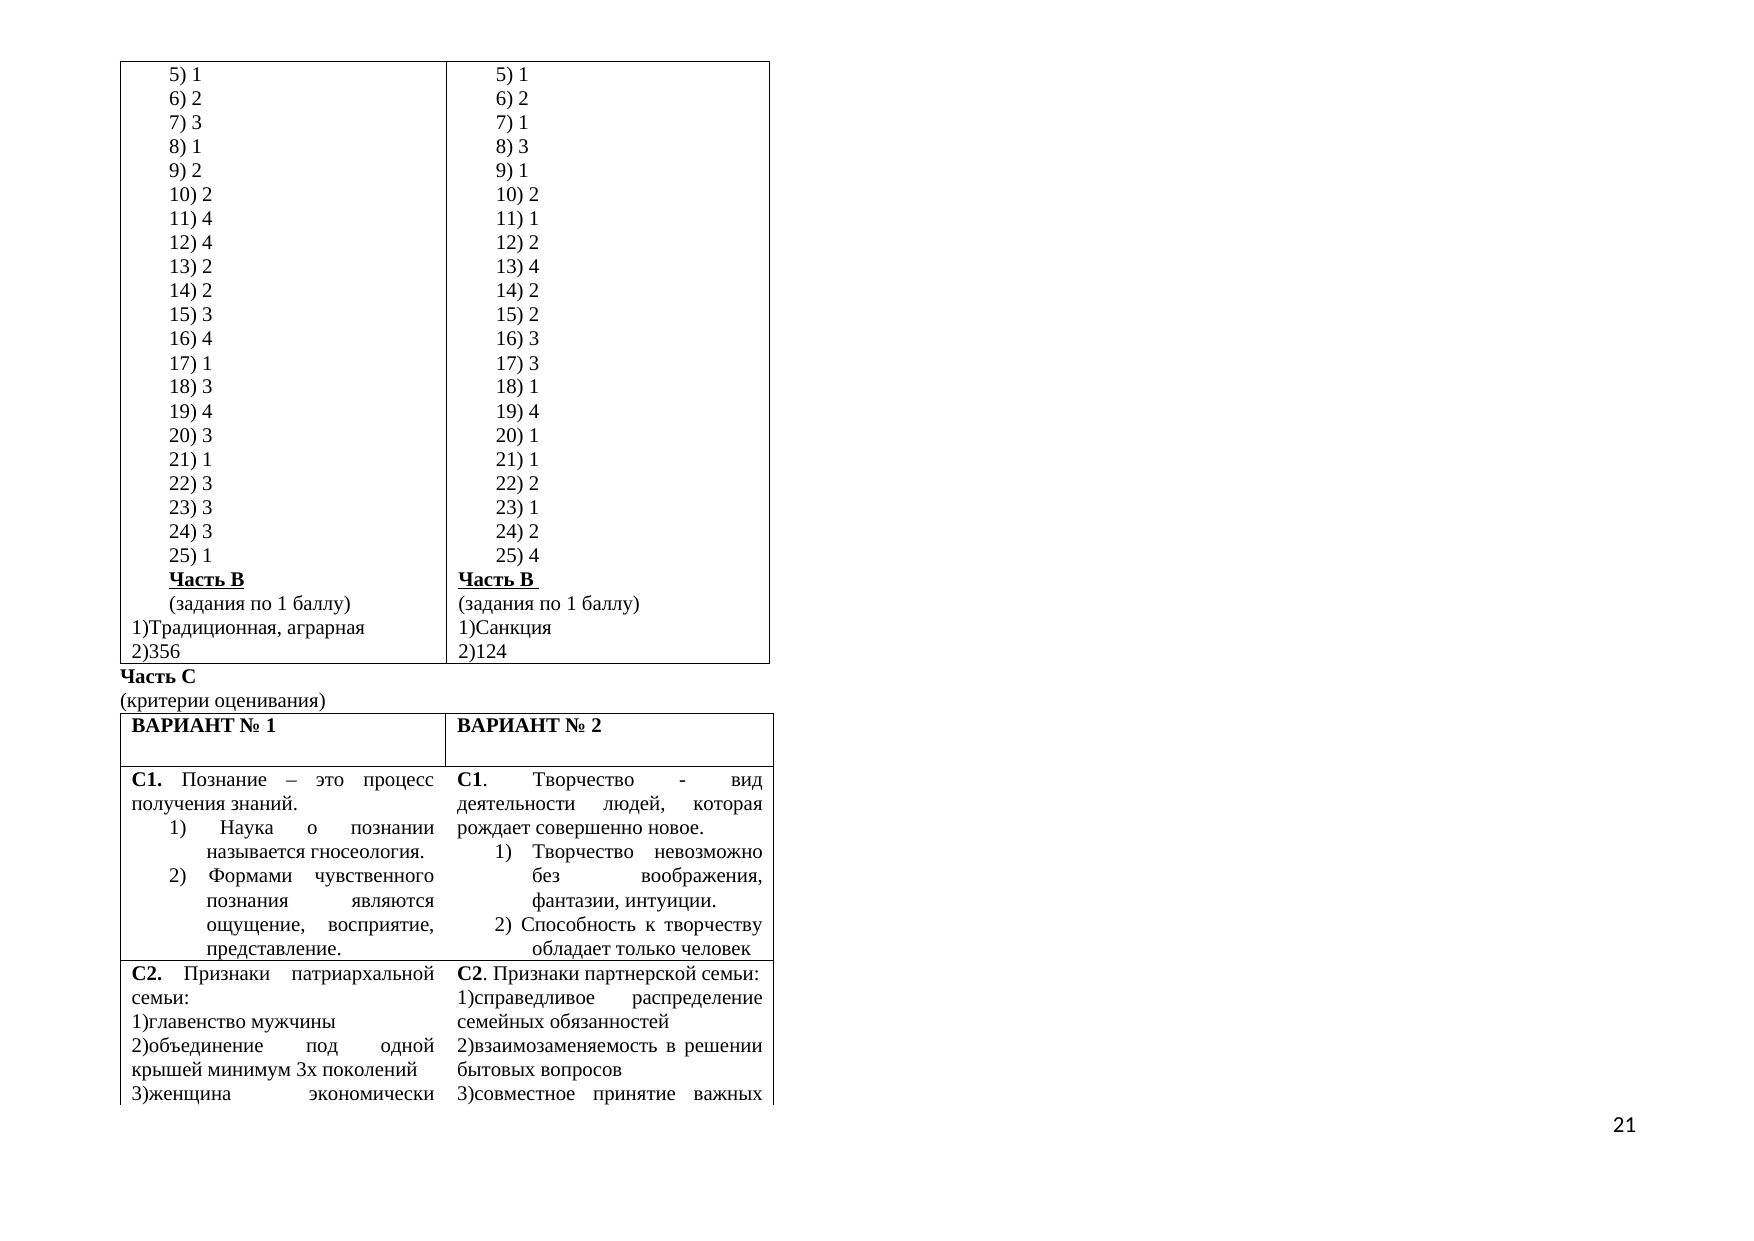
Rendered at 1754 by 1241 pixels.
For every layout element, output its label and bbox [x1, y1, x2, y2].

table_header [118, 59, 1636, 1107]
